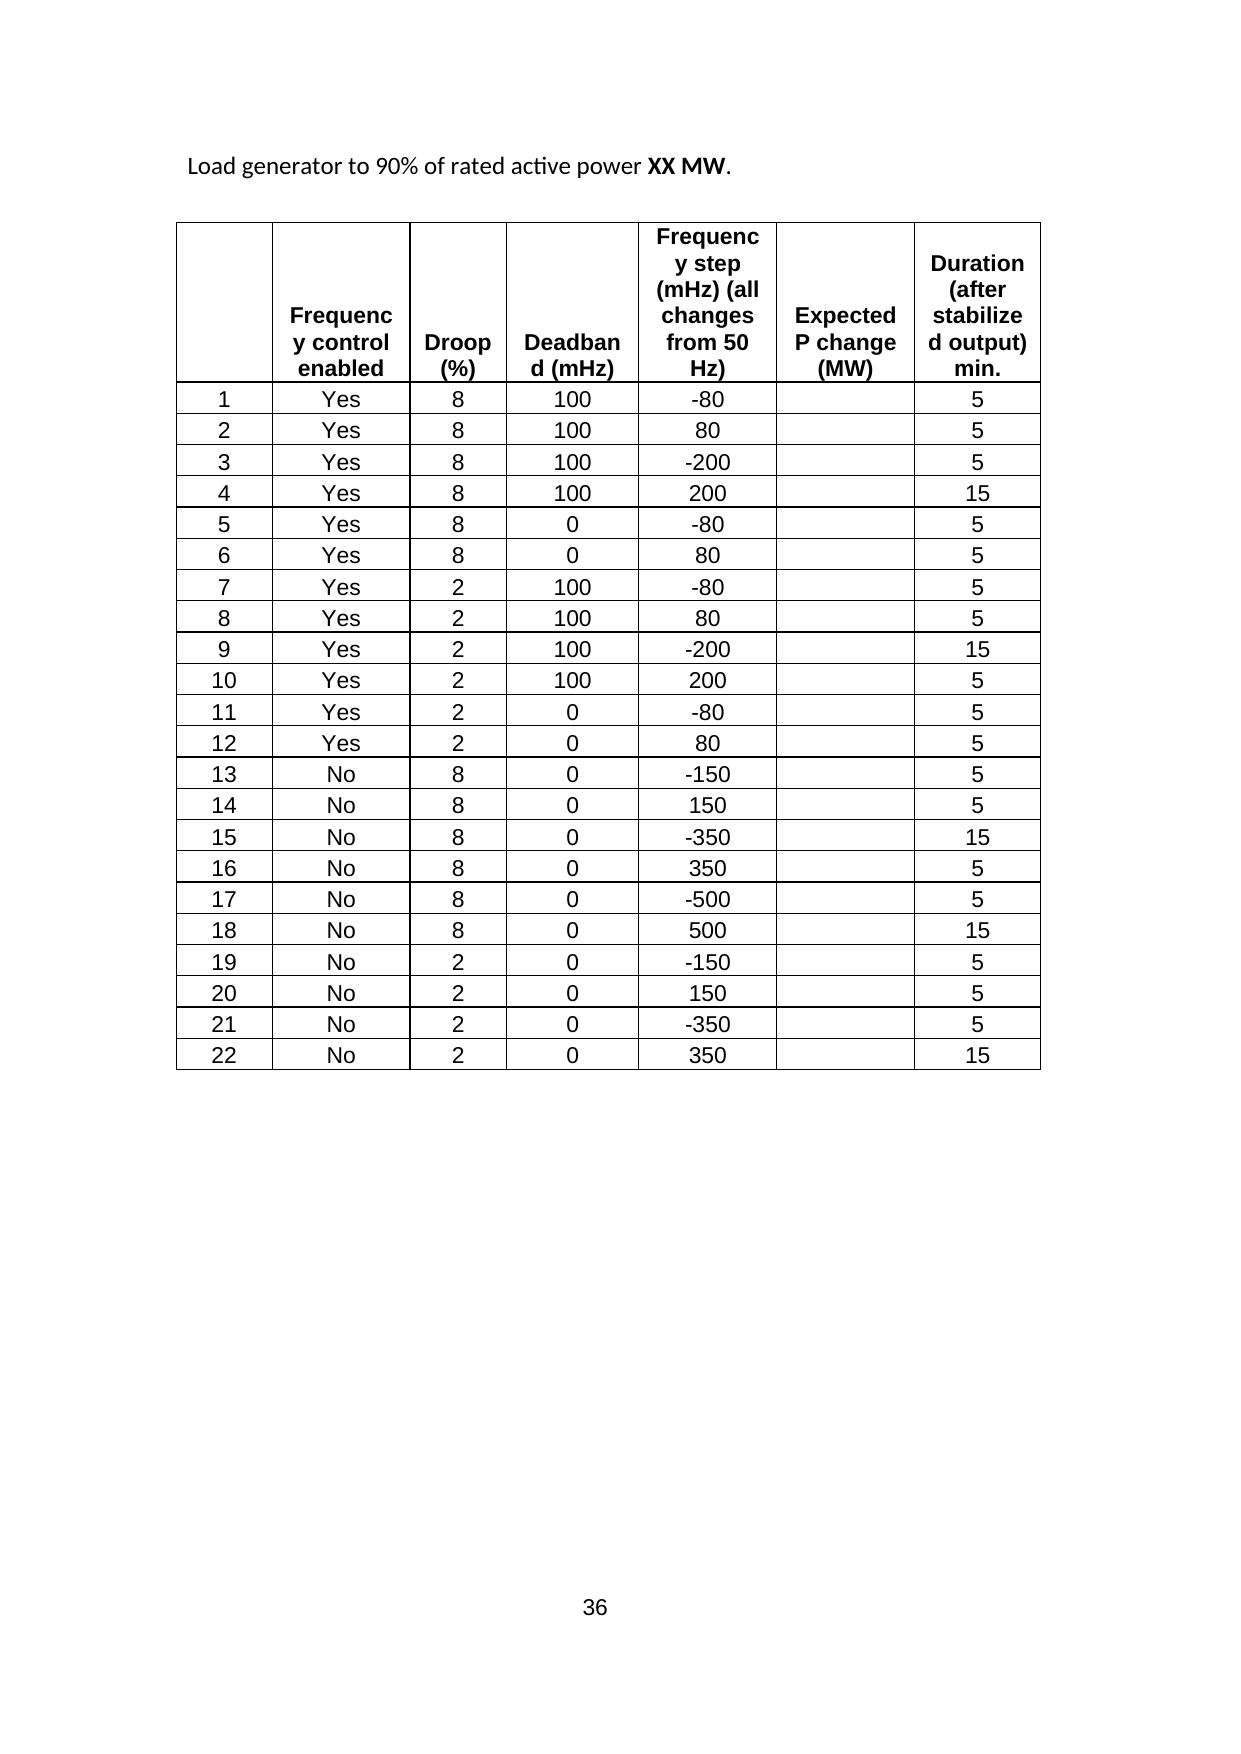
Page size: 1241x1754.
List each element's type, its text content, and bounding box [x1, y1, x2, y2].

table_cell 8 [411, 851, 506, 881]
table_cell No [273, 851, 409, 881]
table_cell 200 [639, 476, 776, 506]
table_cell [777, 945, 914, 975]
table_cell [777, 851, 914, 881]
table_cell Yes [273, 601, 409, 631]
table_header Frequency step (mHz) (all changes from 50 Hz) [639, 223, 776, 381]
table_cell 2 [411, 570, 506, 600]
table_cell [777, 1008, 914, 1038]
table_cell No [273, 945, 409, 975]
table_cell 13 [177, 758, 272, 788]
table_cell 5 [915, 539, 1040, 569]
table_cell 150 [639, 976, 776, 1006]
table_cell 0 [507, 914, 638, 944]
table_cell 0 [507, 976, 638, 1006]
table_cell 19 [177, 945, 272, 975]
table_cell Yes [273, 633, 409, 663]
table_cell 5 [915, 789, 1040, 819]
table_cell Yes [273, 476, 409, 506]
table_cell 5 [915, 1008, 1040, 1038]
table_cell [777, 758, 914, 788]
table_cell 5 [915, 445, 1040, 475]
table_cell 5 [915, 976, 1040, 1006]
table_cell 100 [507, 476, 638, 506]
table_cell 350 [639, 851, 776, 881]
table_cell Yes [273, 570, 409, 600]
table_cell 5 [915, 508, 1040, 538]
table_cell 8 [411, 820, 506, 850]
table_cell 2 [411, 945, 506, 975]
table_cell 16 [177, 851, 272, 881]
table_cell [777, 726, 914, 756]
table_cell Yes [273, 445, 409, 475]
table_cell 100 [507, 601, 638, 631]
table_cell 0 [507, 1039, 638, 1069]
table_cell No [273, 758, 409, 788]
table_cell 5 [915, 414, 1040, 444]
table_cell Yes [273, 383, 409, 413]
table_cell 5 [177, 508, 272, 538]
table_cell 80 [639, 414, 776, 444]
table_cell Yes [273, 508, 409, 538]
table_cell 0 [507, 883, 638, 913]
table_cell Yes [273, 664, 409, 694]
table_cell 0 [507, 726, 638, 756]
table_cell -80 [639, 570, 776, 600]
table_cell [777, 1039, 914, 1069]
text Load generator to 90% of rated active power XX MW. [187, 150, 1053, 181]
table_cell 22 [177, 1039, 272, 1069]
table_cell 2 [411, 976, 506, 1006]
table_cell 100 [507, 633, 638, 663]
table_cell [777, 789, 914, 819]
table_cell Yes [273, 726, 409, 756]
table_cell 100 [507, 414, 638, 444]
table_cell 2 [411, 1039, 506, 1069]
table_cell 8 [411, 383, 506, 413]
table_cell 350 [639, 1039, 776, 1069]
table_header [177, 223, 272, 381]
table_cell 8 [411, 476, 506, 506]
table_cell [777, 445, 914, 475]
table_cell -350 [639, 820, 776, 850]
table_cell 7 [177, 570, 272, 600]
table_cell 14 [177, 789, 272, 819]
table_cell 18 [177, 914, 272, 944]
table_cell 5 [915, 664, 1040, 694]
table_cell 15 [915, 633, 1040, 663]
table_cell No [273, 883, 409, 913]
table_cell 3 [177, 445, 272, 475]
table_cell 0 [507, 820, 638, 850]
table_cell [777, 414, 914, 444]
table_cell Yes [273, 539, 409, 569]
table_cell 2 [411, 601, 506, 631]
table_cell 0 [507, 789, 638, 819]
table_cell [777, 633, 914, 663]
table_cell 500 [639, 914, 776, 944]
table_cell 200 [639, 664, 776, 694]
table_cell 8 [411, 508, 506, 538]
table_cell 0 [507, 1008, 638, 1038]
table_cell 8 [411, 758, 506, 788]
table_cell 100 [507, 445, 638, 475]
table_cell No [273, 820, 409, 850]
table_cell 100 [507, 570, 638, 600]
table_cell 21 [177, 1008, 272, 1038]
table_cell [777, 914, 914, 944]
table_cell [777, 539, 914, 569]
table_cell -80 [639, 695, 776, 725]
table_cell 1 [177, 383, 272, 413]
table_cell 10 [177, 664, 272, 694]
table_cell 8 [411, 414, 506, 444]
table_cell No [273, 1008, 409, 1038]
table_cell 8 [411, 883, 506, 913]
table_cell 5 [915, 945, 1040, 975]
table_cell 80 [639, 601, 776, 631]
table_header Frequency control enabled [273, 223, 409, 381]
table_cell 8 [411, 445, 506, 475]
table_cell No [273, 976, 409, 1006]
table_cell Yes [273, 695, 409, 725]
table_cell 15 [915, 476, 1040, 506]
table_cell 9 [177, 633, 272, 663]
table_cell [777, 476, 914, 506]
table_cell 80 [639, 539, 776, 569]
table_cell 12 [177, 726, 272, 756]
table_cell -150 [639, 945, 776, 975]
table_cell 2 [411, 664, 506, 694]
table_cell 17 [177, 883, 272, 913]
table_cell 2 [411, 695, 506, 725]
table_cell 0 [507, 539, 638, 569]
table_cell 2 [177, 414, 272, 444]
table_cell 8 [411, 789, 506, 819]
table_cell [777, 695, 914, 725]
table_header Expected P change (MW) [777, 223, 914, 381]
table_cell 20 [177, 976, 272, 1006]
table_cell 6 [177, 539, 272, 569]
table_cell No [273, 1039, 409, 1069]
table_cell 0 [507, 758, 638, 788]
table_header Deadband (mHz) [507, 223, 638, 381]
table_cell [777, 601, 914, 631]
table_cell 11 [177, 695, 272, 725]
table_cell 100 [507, 383, 638, 413]
table_cell 0 [507, 945, 638, 975]
table_cell 5 [915, 570, 1040, 600]
table_cell -200 [639, 633, 776, 663]
table_cell 15 [915, 820, 1040, 850]
table_cell 5 [915, 883, 1040, 913]
table_cell 2 [411, 1008, 506, 1038]
table_cell 0 [507, 851, 638, 881]
table_cell [777, 883, 914, 913]
table_cell No [273, 789, 409, 819]
table_cell 5 [915, 601, 1040, 631]
table_cell 0 [507, 695, 638, 725]
table_cell 5 [915, 383, 1040, 413]
table_cell -500 [639, 883, 776, 913]
table_cell 15 [177, 820, 272, 850]
table_cell 2 [411, 726, 506, 756]
table_cell 150 [639, 789, 776, 819]
table_cell [777, 508, 914, 538]
table_header Duration (after stabilized output) min. [915, 223, 1040, 381]
table_cell -200 [639, 445, 776, 475]
table_cell -80 [639, 383, 776, 413]
table_cell 0 [507, 508, 638, 538]
table_cell 5 [915, 695, 1040, 725]
table_cell [777, 664, 914, 694]
table_cell 5 [915, 758, 1040, 788]
table_header Droop (%) [411, 223, 506, 381]
table_cell [777, 820, 914, 850]
table_cell 15 [915, 1039, 1040, 1069]
table_cell -350 [639, 1008, 776, 1038]
table_cell 5 [915, 851, 1040, 881]
table_cell [777, 976, 914, 1006]
table_cell 4 [177, 476, 272, 506]
table_cell 100 [507, 664, 638, 694]
table_cell No [273, 914, 409, 944]
table_cell [777, 570, 914, 600]
table_cell Yes [273, 414, 409, 444]
table_cell 2 [411, 633, 506, 663]
table_cell -80 [639, 508, 776, 538]
table_cell 8 [411, 914, 506, 944]
table_cell 8 [411, 539, 506, 569]
table_cell 8 [177, 601, 272, 631]
table_cell 15 [915, 914, 1040, 944]
table_cell 80 [639, 726, 776, 756]
table_cell [777, 383, 914, 413]
table_cell -150 [639, 758, 776, 788]
table_cell 5 [915, 726, 1040, 756]
